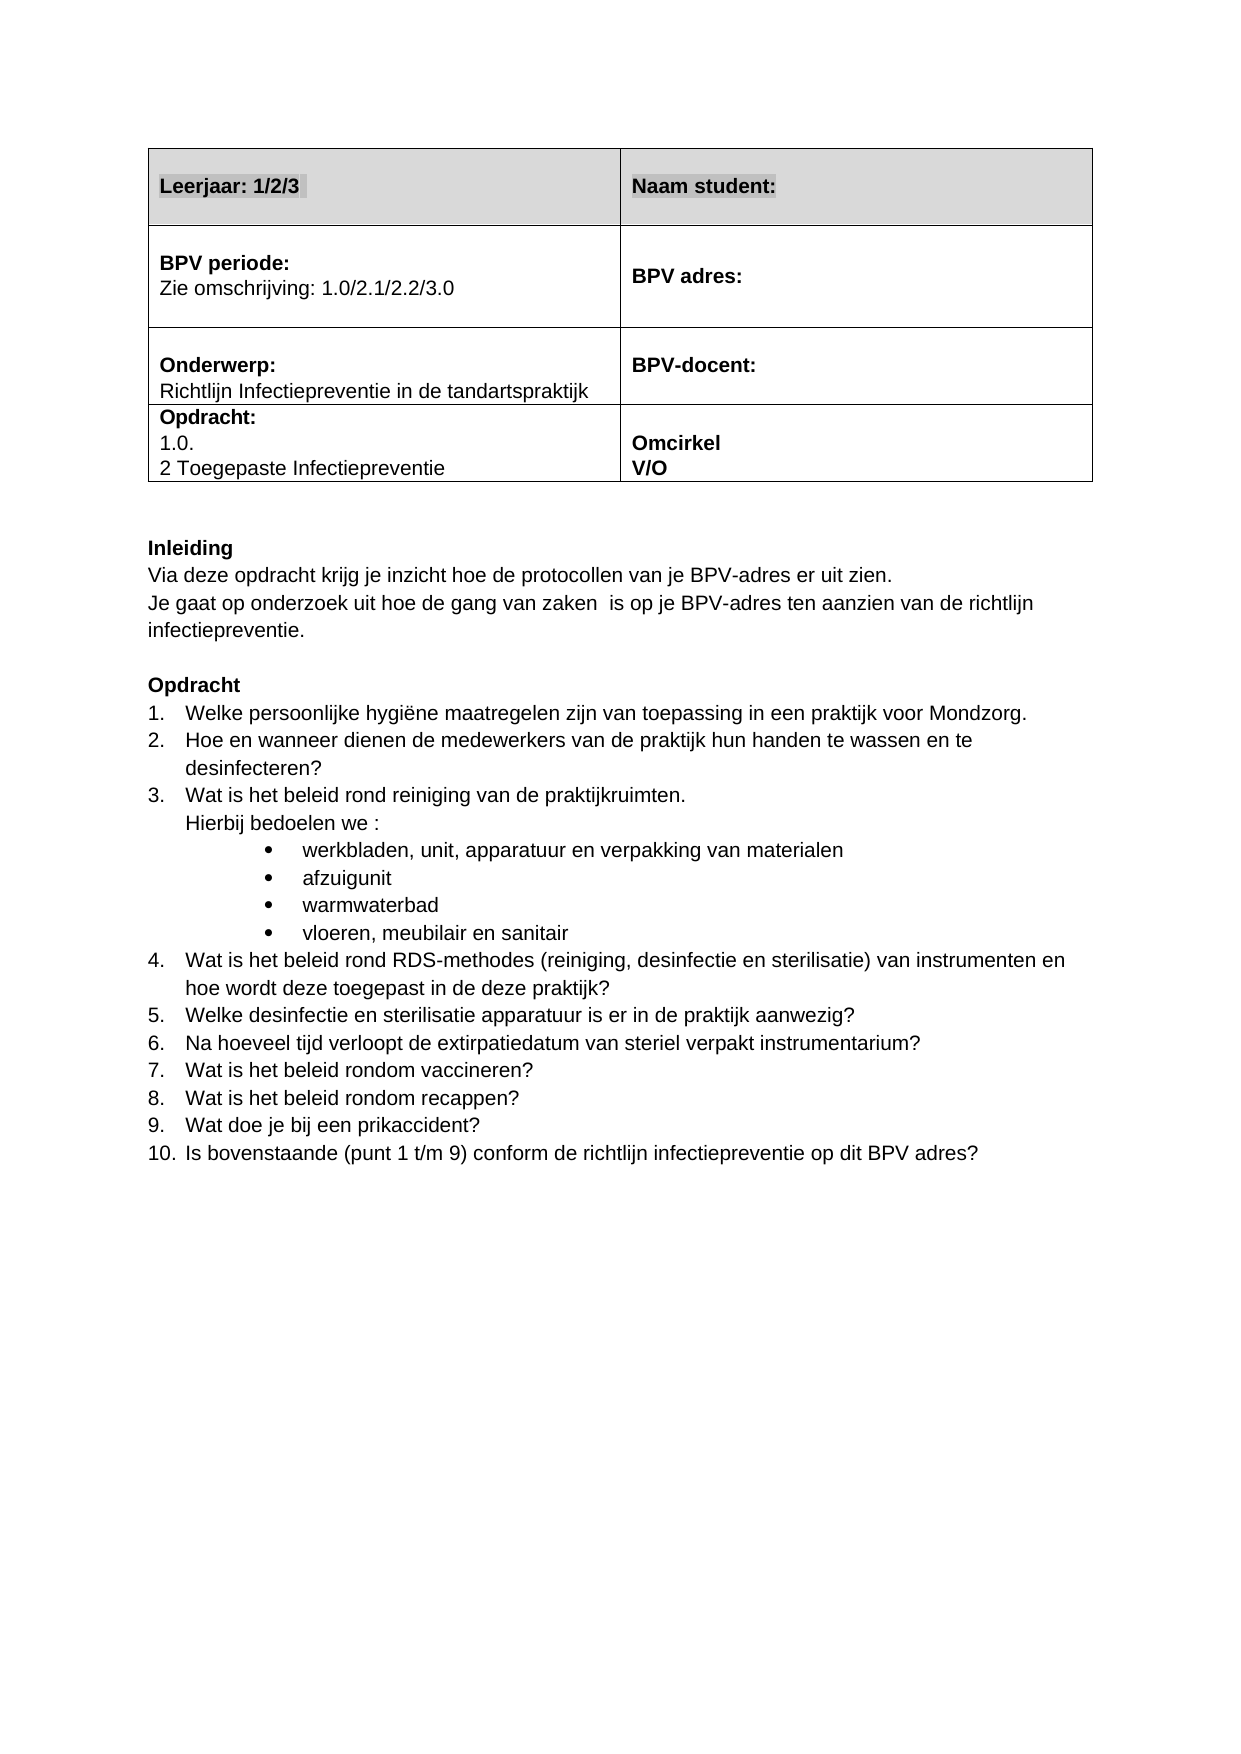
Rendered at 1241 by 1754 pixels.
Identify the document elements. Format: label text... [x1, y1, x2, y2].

list Wat is het beleid rond RDS-methodes (reiniging, desinfectie en sterilisatie) van instrumenten en hoe wordt deze toegepast in de deze praktijk? [148, 948, 1093, 1000]
text Via deze opdracht krijg je inzicht hoe de protocollen van je BPV-adres er uit zien. [148, 563, 1093, 587]
list Welke persoonlijke hygiëne maatregelen zijn van toepassing in een praktijk voor Mondzorg. [148, 700, 1093, 724]
table_header Naam student: [621, 149, 1092, 224]
list Hoe en wanneer dienen de medewerkers van de praktijk hun handen te wassen en te desinfecteren? [148, 728, 1093, 779]
list Wat is het beleid rondom recappen? [148, 1086, 1093, 1110]
table_cell Omcirkel V/O [621, 405, 1092, 481]
text Je gaat op onderzoek uit hoe de gang van zaken is op je BPV-adres ten aanzien van de richtlijn infectiepreventie. [148, 590, 1093, 642]
list Na hoeveel tijd verloopt de extirpatiedatum van steriel verpakt instrumentarium? [148, 1031, 1093, 1055]
table_cell BPV-docent: [621, 328, 1092, 404]
list Welke desinfectie en sterilisatie apparatuur is er in de praktijk aanwezig? [148, 1003, 1093, 1027]
list Is bovenstaande (punt 1 t/m 9) conform de richtlijn infectiepreventie op dit BPV adres? [148, 1141, 1093, 1165]
table_header Leerjaar: 1/2/3 [149, 149, 620, 224]
list Wat is het beleid rond reiniging van de praktijkruimten. [148, 783, 1093, 807]
table_cell BPV periode: Zie omschrijving: 1.0/2.1/2.2/3.0 [149, 226, 620, 327]
list Hierbij bedoelen we : [185, 810, 1093, 834]
table_cell Onderwerp: Richtlijn Infectiepreventie in de tandartspraktijk [149, 328, 620, 404]
list warmwaterbad [265, 893, 1093, 917]
text Opdracht [148, 673, 1093, 697]
text Inleiding [148, 535, 1093, 559]
list werkbladen, unit, apparatuur en verpakking van materialen [265, 838, 1093, 862]
table_cell Opdracht: 1.0. 2 Toegepaste Infectiepreventie [149, 405, 620, 481]
list Wat is het beleid rondom vaccineren? [148, 1058, 1093, 1082]
list Wat doe je bij een prikaccident? [148, 1113, 1093, 1137]
list afzuigunit [265, 865, 1093, 889]
list vloeren, meubilair en sanitair [265, 921, 1093, 945]
table_cell BPV adres: [621, 226, 1092, 327]
